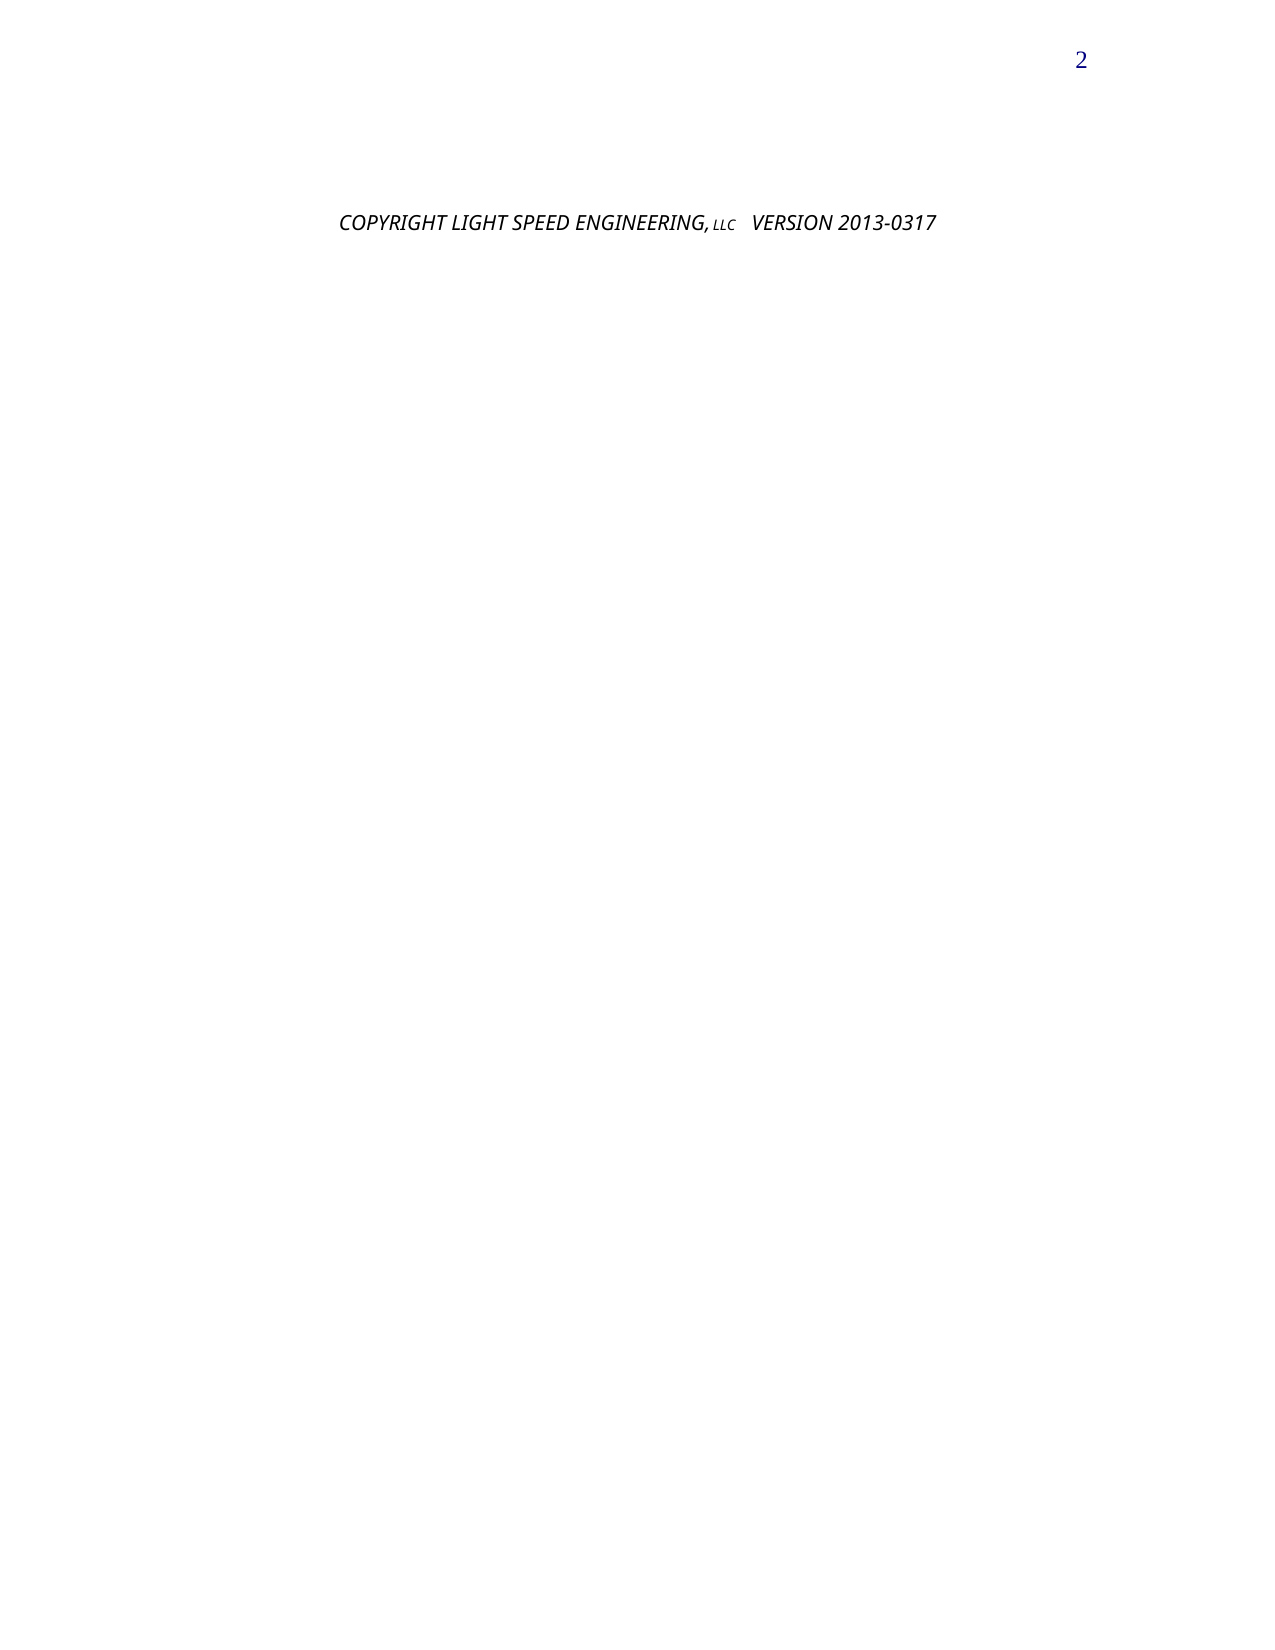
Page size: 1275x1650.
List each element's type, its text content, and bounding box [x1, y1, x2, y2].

text COPYRIGHT LIGHT SPEED ENGINEERING, LLC VERSION 2013-0317 [187, 208, 1087, 236]
